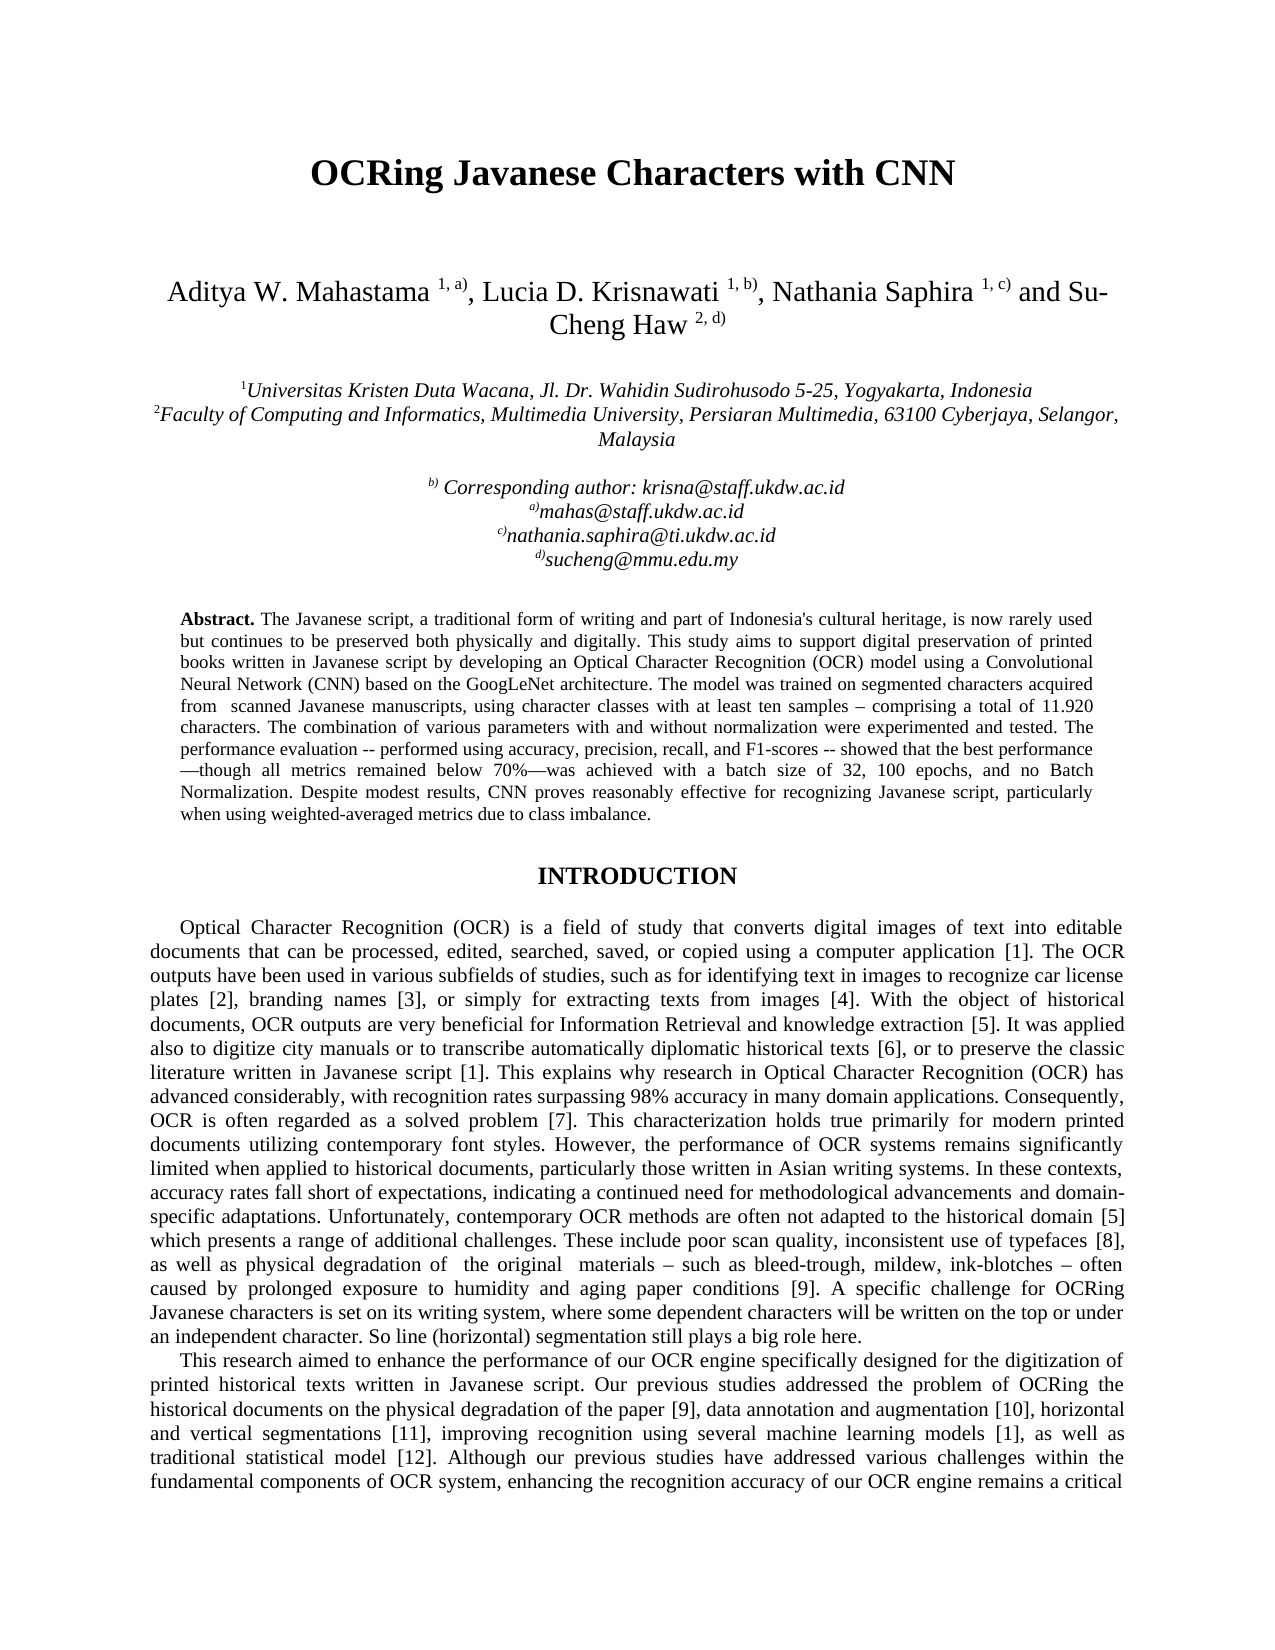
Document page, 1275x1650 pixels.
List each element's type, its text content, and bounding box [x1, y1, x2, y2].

text 2Faculty of Computing and Informatics, Multimedia University, Persiaran Multimedia, 63100 Cyberjaya, Selangor, Malaysia [150, 402, 1125, 451]
subtitle introduction [150, 861, 1125, 890]
text 1Universitas Kristen Duta Wacana, Jl. Dr. Wahidin Sudirohusodo 5-25, Yogyakarta, Indonesia [150, 378, 1125, 402]
text b) Corresponding author: krisna@staff.ukdw.ac.id a)mahas@staff.ukdw.ac.id [150, 451, 1125, 523]
text c)nathania.saphira@ti.ukdw.ac.id [150, 523, 1125, 547]
text d)sucheng@mmu.edu.my [150, 547, 1125, 571]
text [150, 1348, 1125, 1493]
text Abstract. The Javanese script, a traditional form of writing and part of Indonesia's cultural heritage, is now rarely used but continues to be preserved both physically and digitally. This study aims to support digital preservation of printed books written in Javanese script by developing an Optical Character Recognition (OCR) model using a Convolutional Neural Network (CNN) based on the GoogLeNet architecture. The model was trained on segmented characters acquired from scanned Javanese manuscripts, using character classes with at least ten samples – comprising a total of 11.920 characters. The combination of various parameters with and without normalization were experimented and tested. The performance evaluation -- performed using accuracy, precision, recall, and F1-scores -- showed that the best performance—though all metrics remained below 70%—was achieved with a batch size of 32, 100 epochs, and no Batch Normalization. Despite modest results, CNN proves reasonably effective for recognizing Javanese script, particularly when using weighted-averaged metrics due to class imbalance. [180, 608, 1095, 824]
title OCRing Javanese Characters with CNN [150, 150, 1125, 236]
text Optical Character Recognition (OCR) is a field of study that converts digital images of text into editable documents that can be processed, edited, searched, saved, or copied using a computer application . The OCR outputs have been used in various subfields of studies, such as for identifying text in images to recognize car license plates , branding names , or simply for extracting texts from images . With the object of historical documents, OCR outputs are very beneficial for Information Retrieval and knowledge extraction . It was applied also to digitize city manuals or to transcribe automatically diplomatic historical texts , or to preserve the classic literature written in Javanese script . This explains why research in Optical Character Recognition (OCR) has advanced considerably, with recognition rates surpassing 98% accuracy in many domain applications. Consequently, OCR is often regarded as a solved problem . This characterization holds true primarily for modern printed documents utilizing contemporary font styles. However, the performance of OCR systems remains significantly limited when applied to historical documents, particularly those written in Asian writing systems. In these contexts, accuracy rates fall short of expectations, indicating a continued need for methodological advancements and domain-specific adaptations. Unfortunately, contemporary OCR methods are often not adapted to the historical domain which presents a range of additional challenges. These include poor scan quality, inconsistent use of typefaces , as well as physical degradation of the original materials – such as bleed-trough, mildew, ink-blotches – often caused by prolonged exposure to humidity and aging paper conditions . A specific challenge for OCRing Javanese characters is set on its writing system, where some dependent characters will be written on the top or under an independent character. So line (horizontal) segmentation still plays a big role here. [150, 915, 1125, 1348]
text Aditya W. Mahastama 1, a), Lucia D. Krisnawati 1, b), Nathania Saphira 1, c) and Su-Cheng Haw 2, d) [150, 274, 1125, 341]
